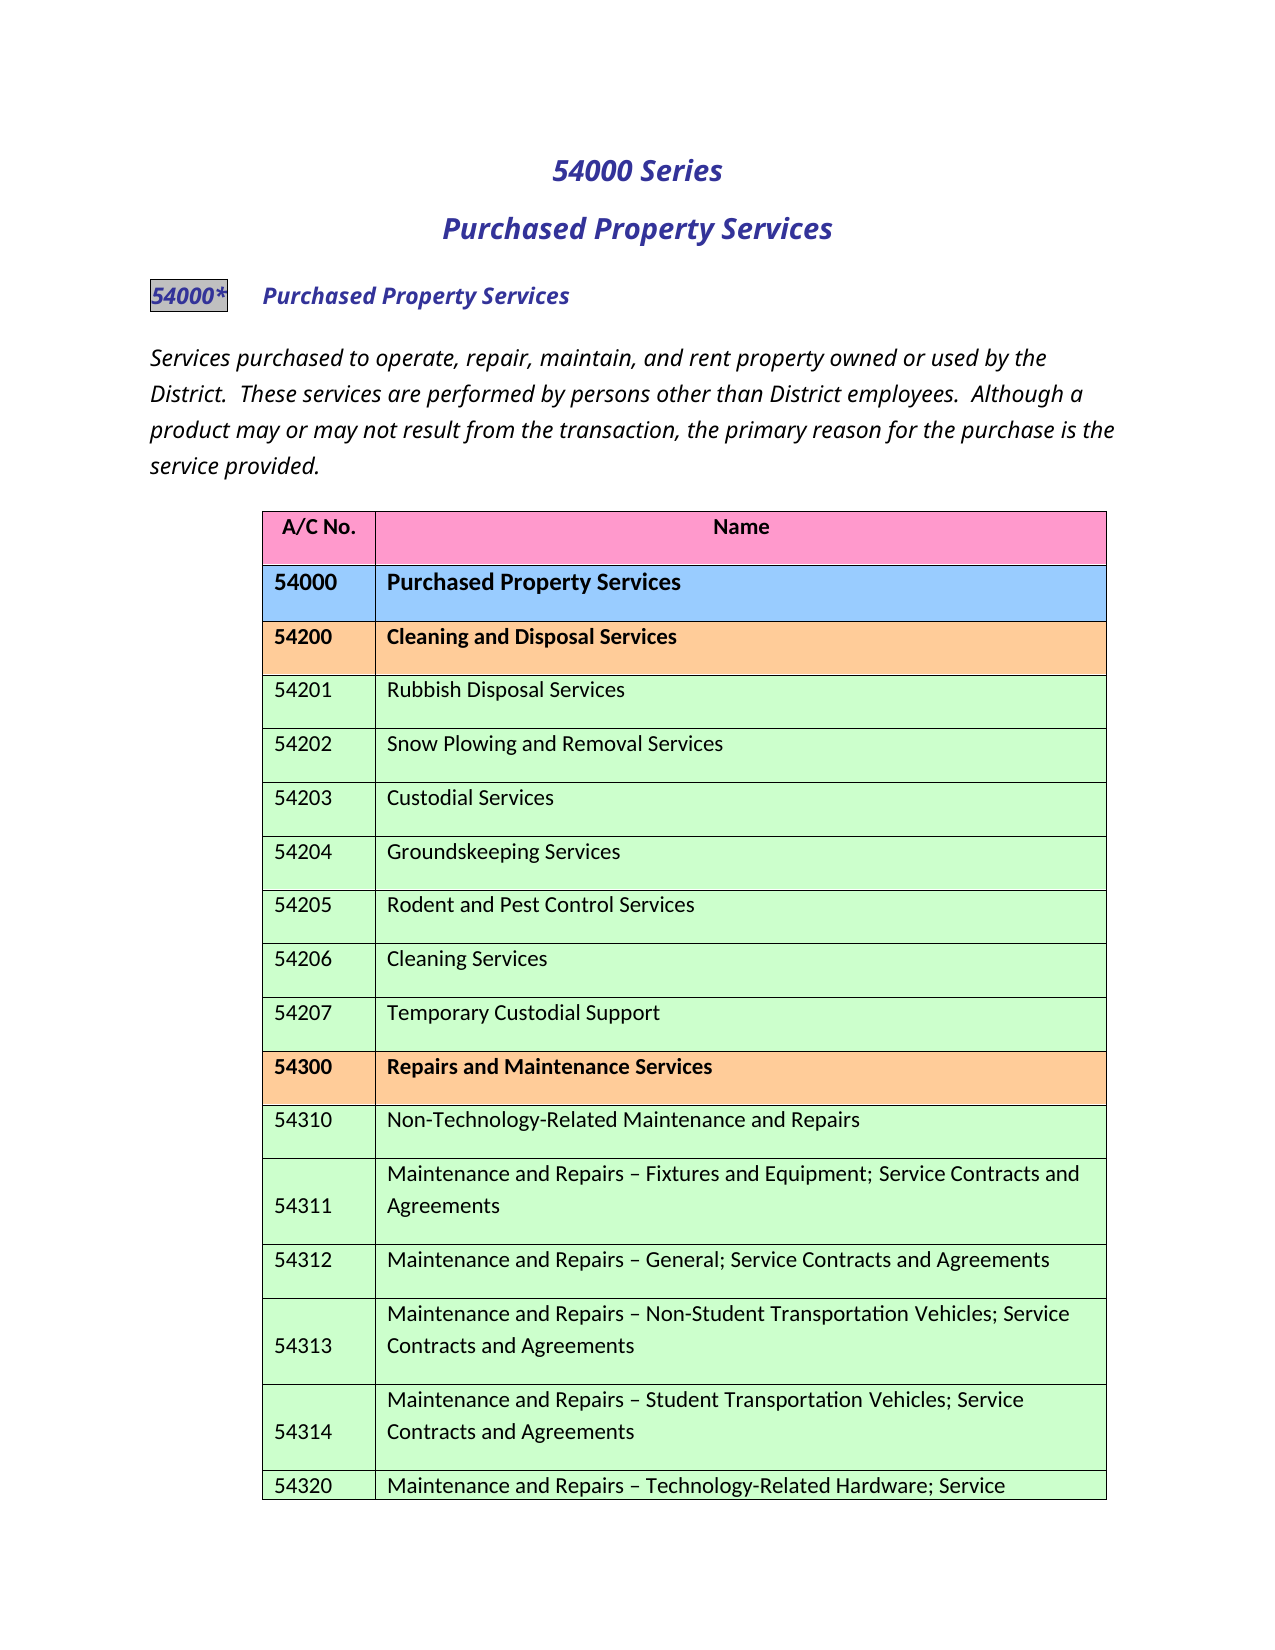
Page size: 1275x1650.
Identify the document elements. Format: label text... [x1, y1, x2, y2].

table_cell 54204 [263, 837, 375, 889]
table_cell Purchased Property Services [376, 566, 1106, 621]
text 54000* Purchased Property Services [228, 279, 1125, 312]
table_cell Maintenance and Repairs – Fixtures and Equipment; Service Contracts and Agreements [376, 1159, 1106, 1244]
table_cell 54310 [263, 1106, 375, 1158]
table_cell 54207 [263, 998, 375, 1051]
table_cell 54201 [263, 676, 375, 728]
table_cell 54313 [263, 1299, 375, 1384]
table_cell 54320 [263, 1471, 375, 1499]
table_cell Maintenance and Repairs – General; Service Contracts and Agreements [376, 1245, 1106, 1298]
table_cell 54314 [263, 1385, 375, 1470]
table_cell 54300 [263, 1052, 375, 1104]
table_cell 54200 [263, 622, 375, 674]
table_cell Snow Plowing and Removal Services [376, 729, 1106, 782]
table_cell 54206 [263, 944, 375, 997]
table_cell Custodial Services [376, 783, 1106, 836]
table_cell 54203 [263, 783, 375, 836]
table_cell Rubbish Disposal Services [376, 676, 1106, 728]
table_cell 54311 [263, 1159, 375, 1244]
table_cell Repairs and Maintenance Services [376, 1052, 1106, 1104]
table_cell 54000 [263, 566, 375, 621]
table_cell Maintenance and Repairs – Non-Student Transportation Vehicles; Service Contracts and Agreements [376, 1299, 1106, 1384]
table_cell Cleaning and Disposal Services [376, 622, 1106, 674]
text Purchased Property Services [150, 208, 1125, 248]
table_cell Rodent and Control Services [376, 891, 1106, 943]
table_cell Non-Technology-Related Maintenance and Repairs [376, 1106, 1106, 1158]
text Services purchased to operate, repair, maintain, and rent property owned or used by the District. These services are performed by persons other than District employees. Although a product may or may not result from the transaction, the primary reason for the purchase is the service provided. [150, 342, 1125, 481]
table_cell Cleaning Services [376, 944, 1106, 997]
table_cell Temporary Custodial Support [376, 998, 1106, 1051]
table_cell 54202 [263, 729, 375, 782]
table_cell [376, 1471, 1106, 1499]
table_cell Maintenance and Repairs – Student Transportation Vehicles; Service Contracts and Agreements [376, 1385, 1106, 1470]
table_header Name [376, 512, 1106, 564]
table_cell 54312 [263, 1245, 375, 1298]
table_cell Groundskeeping Services [376, 837, 1106, 889]
table_cell 54205 [263, 891, 375, 943]
table_header A/C No. [263, 512, 375, 564]
text 54000 Series [150, 150, 1125, 190]
